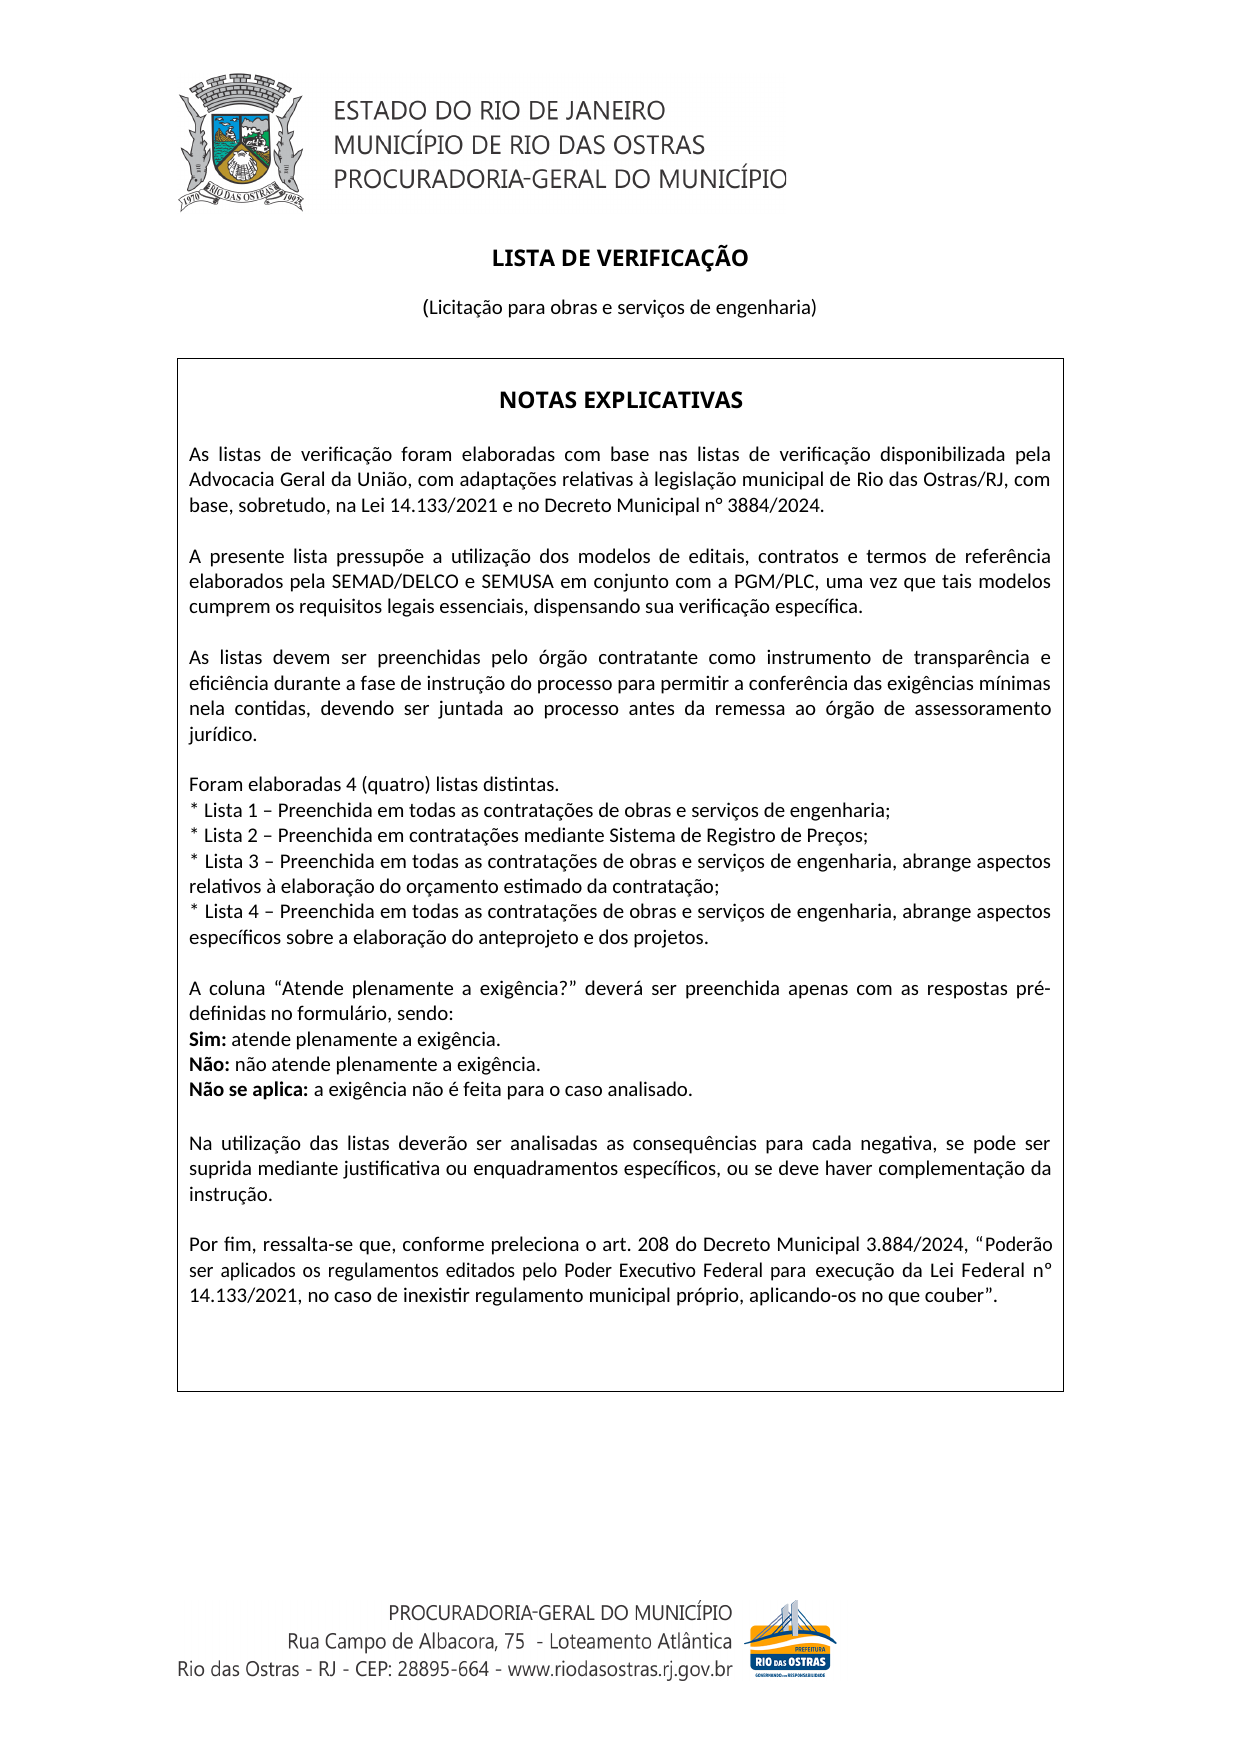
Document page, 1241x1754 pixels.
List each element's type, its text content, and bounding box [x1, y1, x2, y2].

picture [177, 1600, 848, 1681]
picture [177, 73, 787, 214]
text LISTA DE VERIFICAÇÃO [177, 242, 1063, 273]
text (Licitação para obras e serviços de engenharia) [177, 292, 1063, 321]
table_header NOTAS EXPLICATIVAS As listas de verificação foram elaboradas com base nas listas de verificação disponibilizada pela Advocacia Geral da União, com adaptações relativas à legislação municipal de Rio das Ostras/RJ, com base, sobretudo, na Lei 14.133/2021 e no Decreto Municipal n° 3884/2024. A presente lista pressupõe a utilização dos modelos de editais, contratos e termos de referência elaborados pela SEMAD/DELCO e SEMUSA em conjunto com a PGM/PLC, uma vez que tais modelos cumprem os requisitos legais essenciais, dispensando sua verificação específica. As listas devem ser preenchidas pelo órgão contratante como instrumento de transparência e eficiência durante a fase de instrução do processo para permitir a conferência das exigências mínimas nela contidas, devendo ser juntada ao processo antes da remessa ao órgão de assessoramento jurídico. Foram elaboradas 4 (quatro) listas distintas. * Lista 1 – Preenchida em todas as contratações de obras e serviços de engenharia; * Lista 2 – Preenchida em contratações mediante Sistema de Registro de Preços; * Lista 3 – Preenchida em todas as contratações de obras e serviços de engenharia, abrange aspectos relativos à elaboração do orçamento estimado da contratação; * Lista 4 – Preenchida em todas as contratações de obras e serviços de engenharia, abrange aspectos específicos sobre a elaboração do anteprojeto e dos projetos. A coluna “Atende plenamente a exigência?” deverá ser preenchida apenas com as respostas pré-definidas no formulário, sendo: Sim: atende plenamente a exigência. Não: não atende plenamente a exigência. Não se aplica: a exigência não é feita para o caso analisado. Na utilização das listas deverão ser analisadas as consequências para cada negativa, se pode ser suprida mediante justificativa ou enquadramentos específicos, ou se deve haver complementação da instrução. Por fim, ressalta-se que, conforme preleciona o art. 208 do Decreto Municipal 3.884/2024, “Poderão ser aplicados os regulamentos editados pelo Poder Executivo Federal para execução da Lei Federal nº 14.133/2021, no caso de inexistir regulamento municipal próprio, aplicando-os no que couber”. [178, 359, 1063, 1391]
